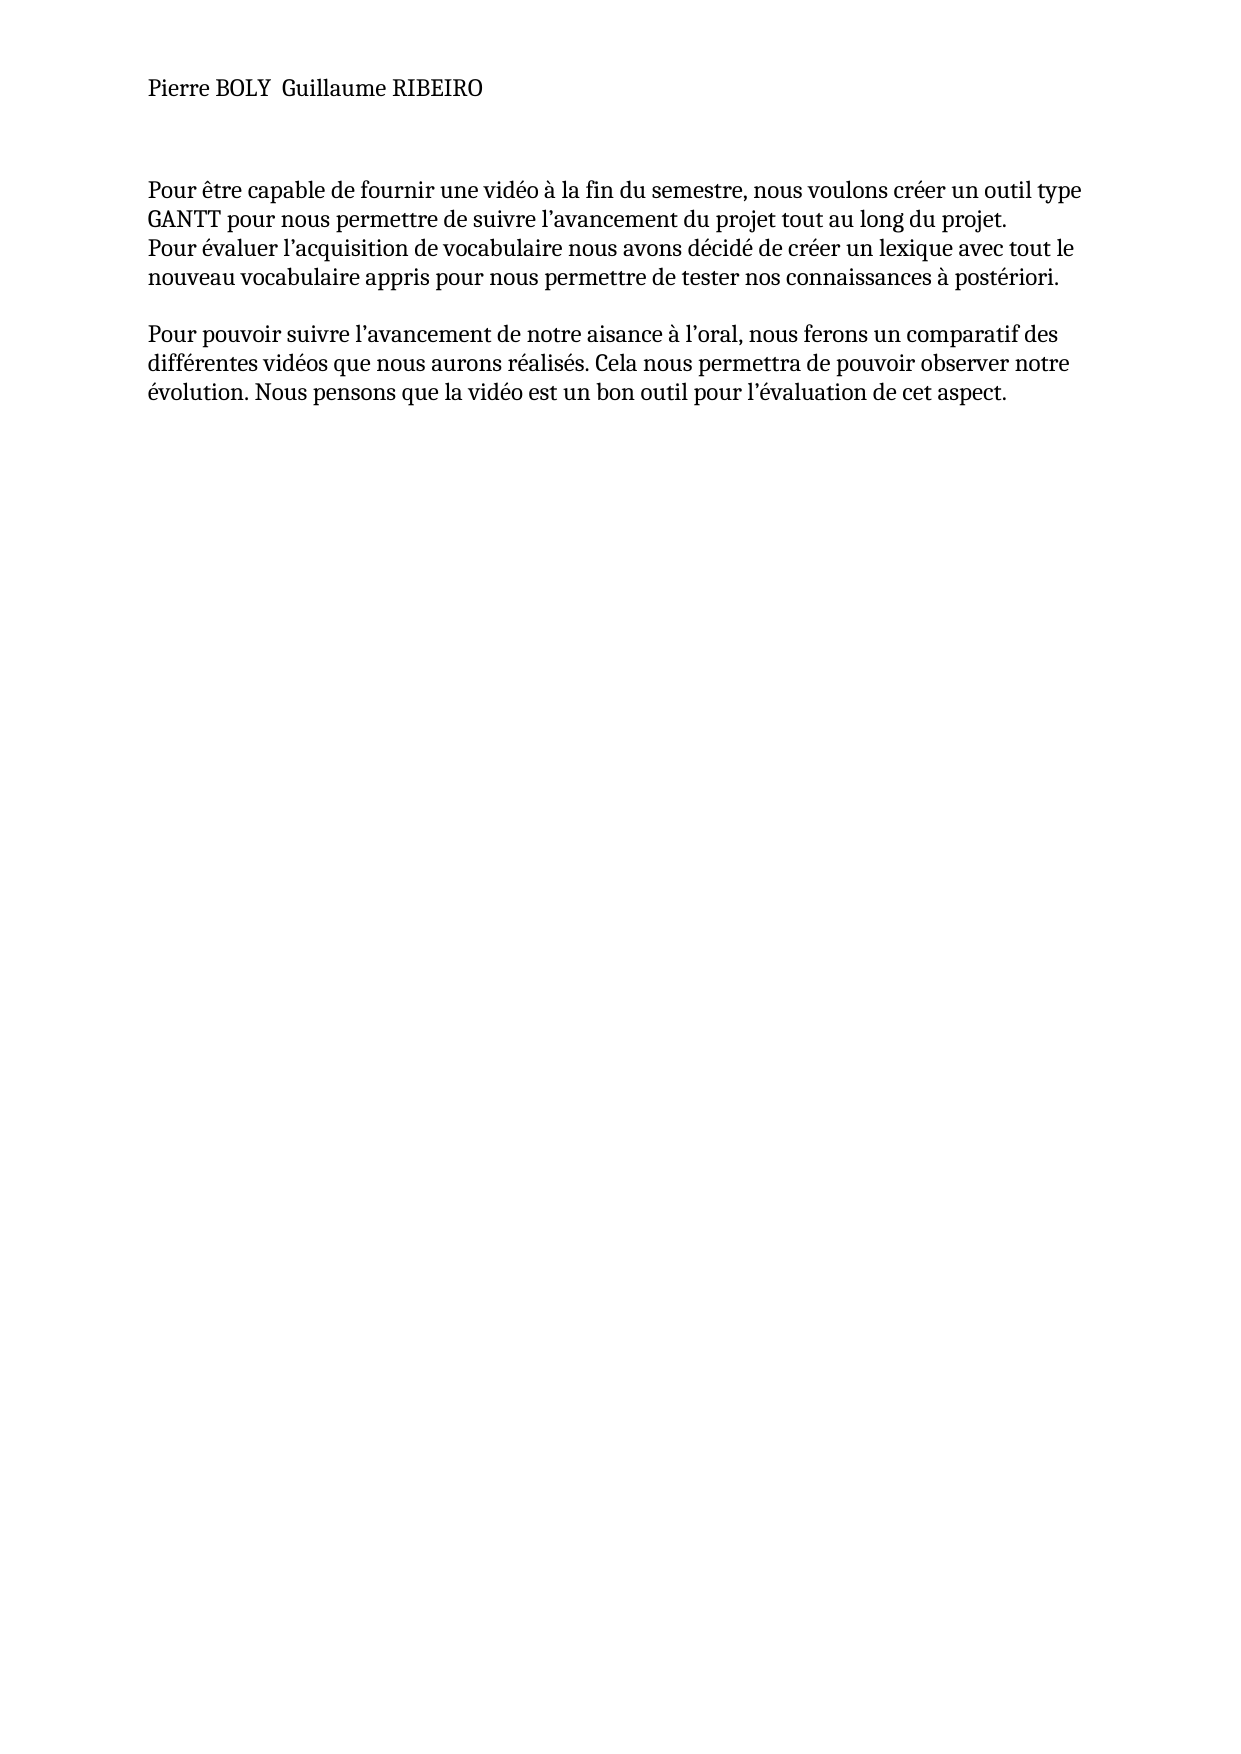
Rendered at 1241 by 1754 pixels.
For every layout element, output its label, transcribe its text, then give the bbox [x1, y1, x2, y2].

text Pour pouvoir suivre l’avancement de notre aisance à l’oral, nous ferons un comparatif des différentes vidéos que nous aurons réalisés. Cela nous permettra de pouvoir observer notre évolution. Nous pensons que la vidéo est un bon outil pour l’évaluation de cet aspect. [148, 320, 1093, 406]
text Pour évaluer l’acquisition de vocabulaire nous avons décidé de créer un lexique avec tout le nouveau vocabulaire appris pour nous permettre de tester nos connaissances à postériori. [148, 234, 1093, 291]
text Pour être capable de fournir une vidéo à la fin du semestre, nous voulons créer un outil type GANTT pour nous permettre de suivre l’avancement du projet tout au long du projet. [148, 176, 1093, 234]
